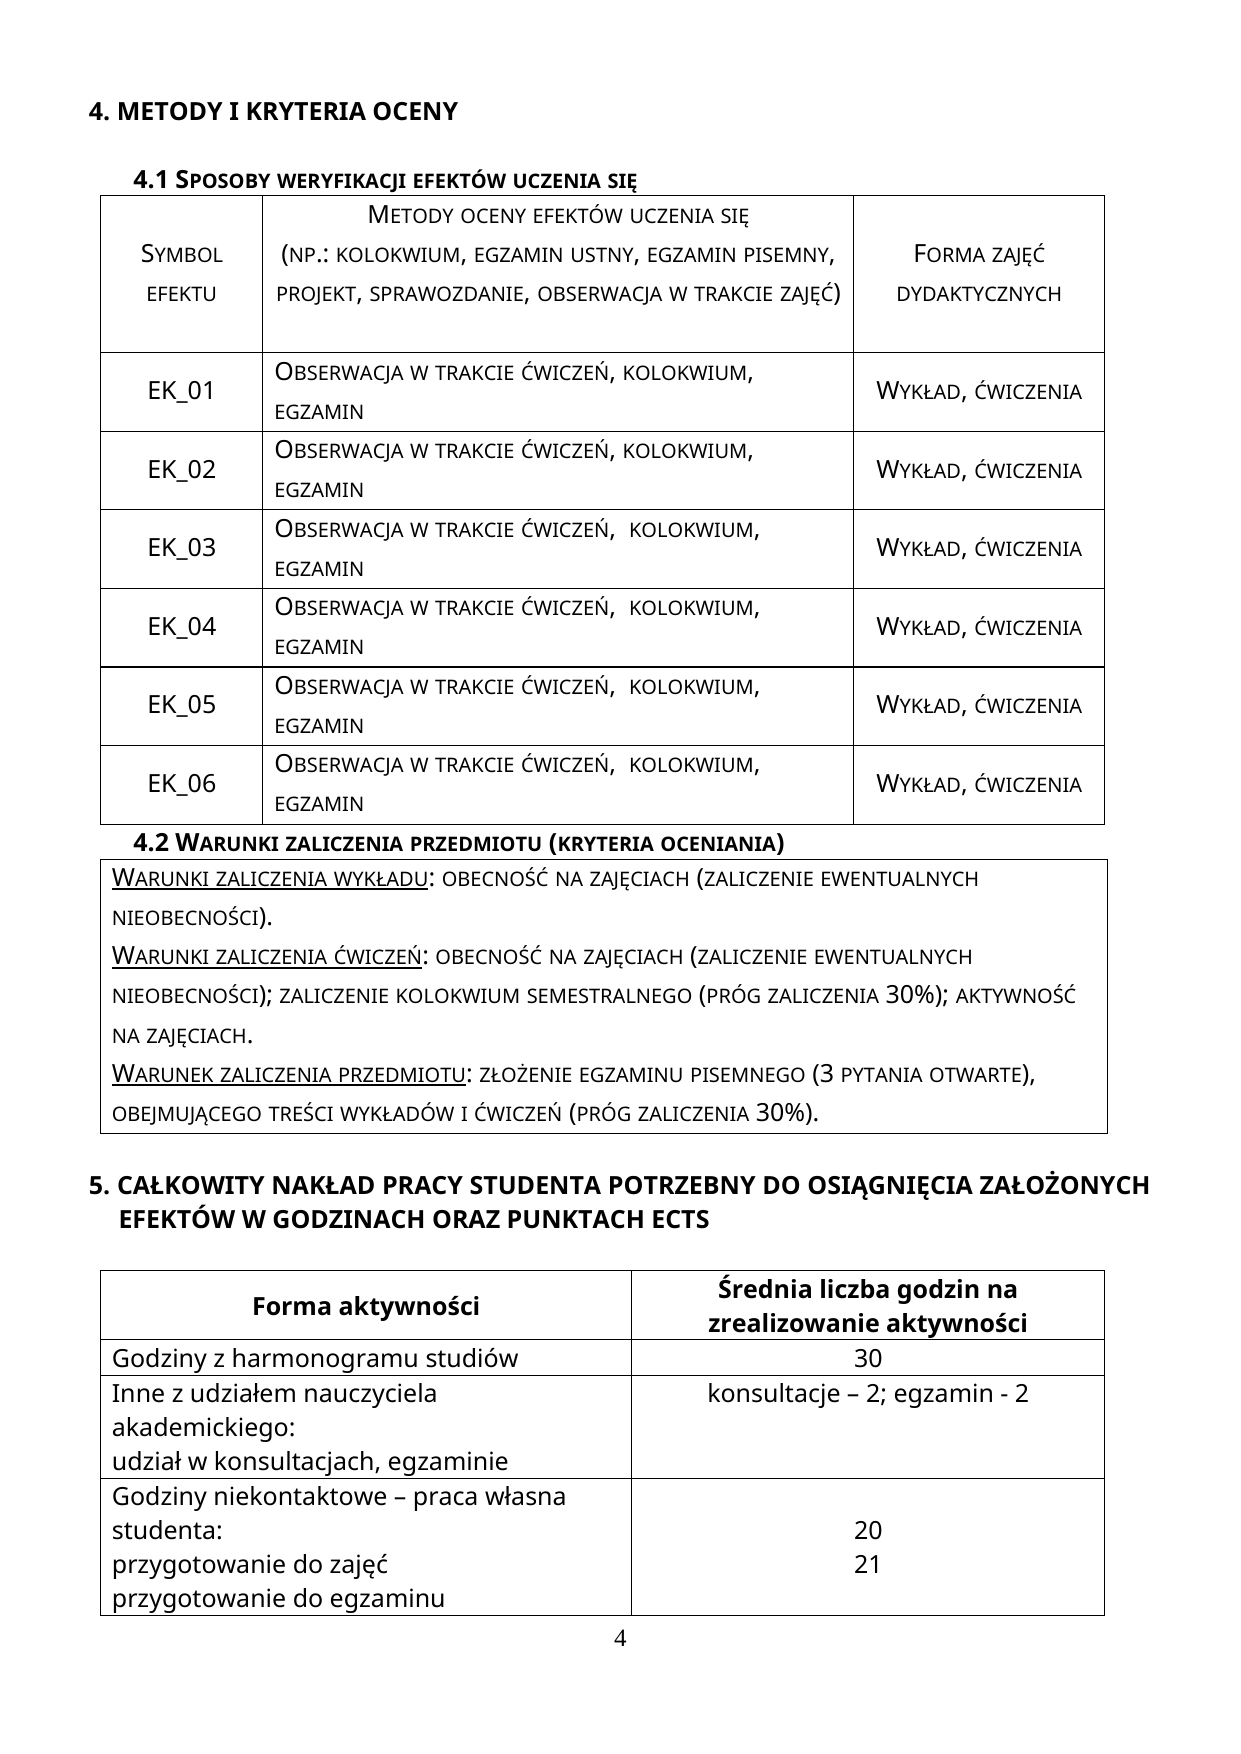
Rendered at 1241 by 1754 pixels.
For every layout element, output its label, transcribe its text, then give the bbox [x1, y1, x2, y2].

table_cell EK_03 [101, 510, 262, 588]
text 5. CAŁKOWITY NAKŁAD PRACY STUDENTA POTRZEBNY DO OSIĄGNIĘCIA ZAŁOŻONYCH EFEKTÓW W GODZINACH ORAZ PUNKTACH ECTS [89, 1168, 1152, 1236]
table_cell Obserwacja w trakcie ćwiczeń, kolokwium, egzamin [263, 353, 853, 431]
table_cell Wykład, ćwiczenia [854, 432, 1104, 509]
table_cell Obserwacja w trakcie ćwiczeń, kolokwium, egzamin [263, 510, 853, 588]
table_header Średnia liczba godzin na zrealizowanie aktywności [632, 1271, 1104, 1339]
table_cell Godziny niekontaktowe – praca własna studenta: przygotowanie do zajęć przygotowanie do egzaminu [101, 1479, 631, 1615]
table_header Symbol efektu [101, 196, 262, 352]
text 4.2 Warunki zaliczenia przedmiotu (kryteria oceniania) [133, 824, 1152, 858]
table_header Metody oceny efektów uczenia się (np.: kolokwium, egzamin ustny, egzamin pisemny, projekt, sprawozdanie, obserwacja w trakcie zajęć) [263, 196, 853, 352]
table_cell EK_01 [101, 353, 262, 431]
table_header Forma aktywności [101, 1271, 631, 1339]
table_cell Wykład, ćwiczenia [854, 510, 1104, 588]
table_cell 30 [632, 1340, 1104, 1374]
table_header Forma zajęć dydaktycznych [854, 196, 1104, 352]
table_cell Obserwacja w trakcie ćwiczeń, kolokwium, egzamin [263, 432, 853, 509]
table_cell Obserwacja w trakcie ćwiczeń, kolokwium, egzamin [263, 668, 853, 745]
table_cell 20 21 [632, 1479, 1104, 1615]
text 4. METODY I KRYTERIA OCENY [89, 93, 1152, 127]
table_cell Godziny z harmonogramu studiów [101, 1340, 631, 1374]
table_cell konsultacje – 2; egzamin - 2 [632, 1376, 1104, 1478]
table_cell Wykład, ćwiczenia [854, 668, 1104, 745]
table_cell Obserwacja w trakcie ćwiczeń, kolokwium, egzamin [263, 746, 853, 823]
table_cell Wykład, ćwiczenia [854, 746, 1104, 823]
table_cell Inne z udziałem nauczyciela akademickiego: udział w konsultacjach, egzaminie [101, 1376, 631, 1478]
table_cell Wykład, ćwiczenia [854, 353, 1104, 431]
table_cell Obserwacja w trakcie ćwiczeń, kolokwium, egzamin [263, 589, 853, 666]
table_cell EK_06 [101, 746, 262, 823]
table_header Warunki zaliczenia wykładu: obecność na zajęciach (zaliczenie ewentualnych nieobecności). Warunki zaliczenia ćwiczeń: obecność na zajęciach (zaliczenie ewentualnych nieobecności); zaliczenie kolokwium semestralnego (próg zaliczenia 30%); aktywność na zajęciach. Warunek zaliczenia przedmiotu: złożenie egzaminu pisemnego (3 pytania otwarte), obejmującego treści wykładów i ćwiczeń (próg zaliczenia 30%). [101, 860, 1107, 1133]
table_cell EK_05 [101, 668, 262, 745]
table_cell EK_04 [101, 589, 262, 666]
table_cell Wykład, ćwiczenia [854, 589, 1104, 666]
text 4.1 Sposoby weryfikacji efektów uczenia się [133, 161, 1152, 195]
table_cell EK_02 [101, 432, 262, 509]
